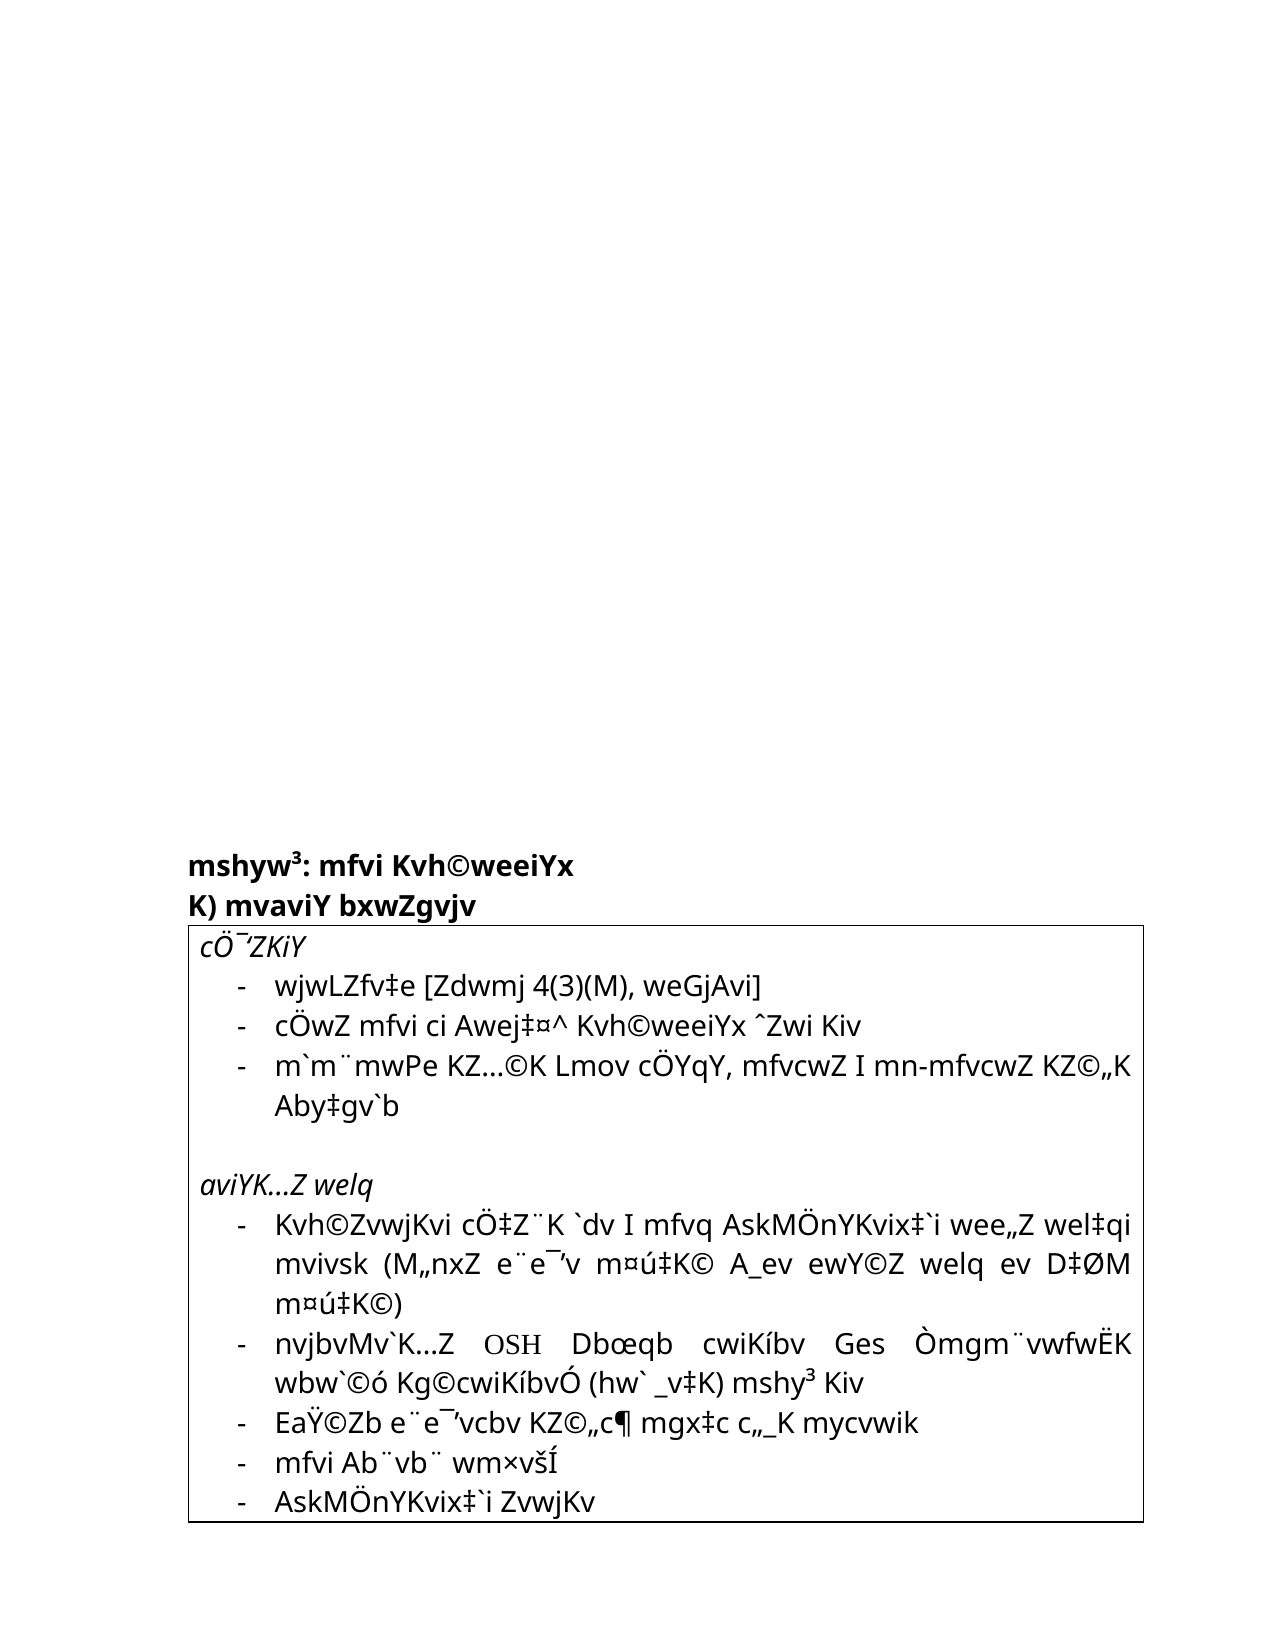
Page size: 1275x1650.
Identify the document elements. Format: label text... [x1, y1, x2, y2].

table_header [189, 926, 1143, 1521]
text mshyw³: mfvi Kvh©weeiYx [187, 846, 1144, 885]
text K) mvaviY bxwZgvjv [187, 885, 1144, 925]
